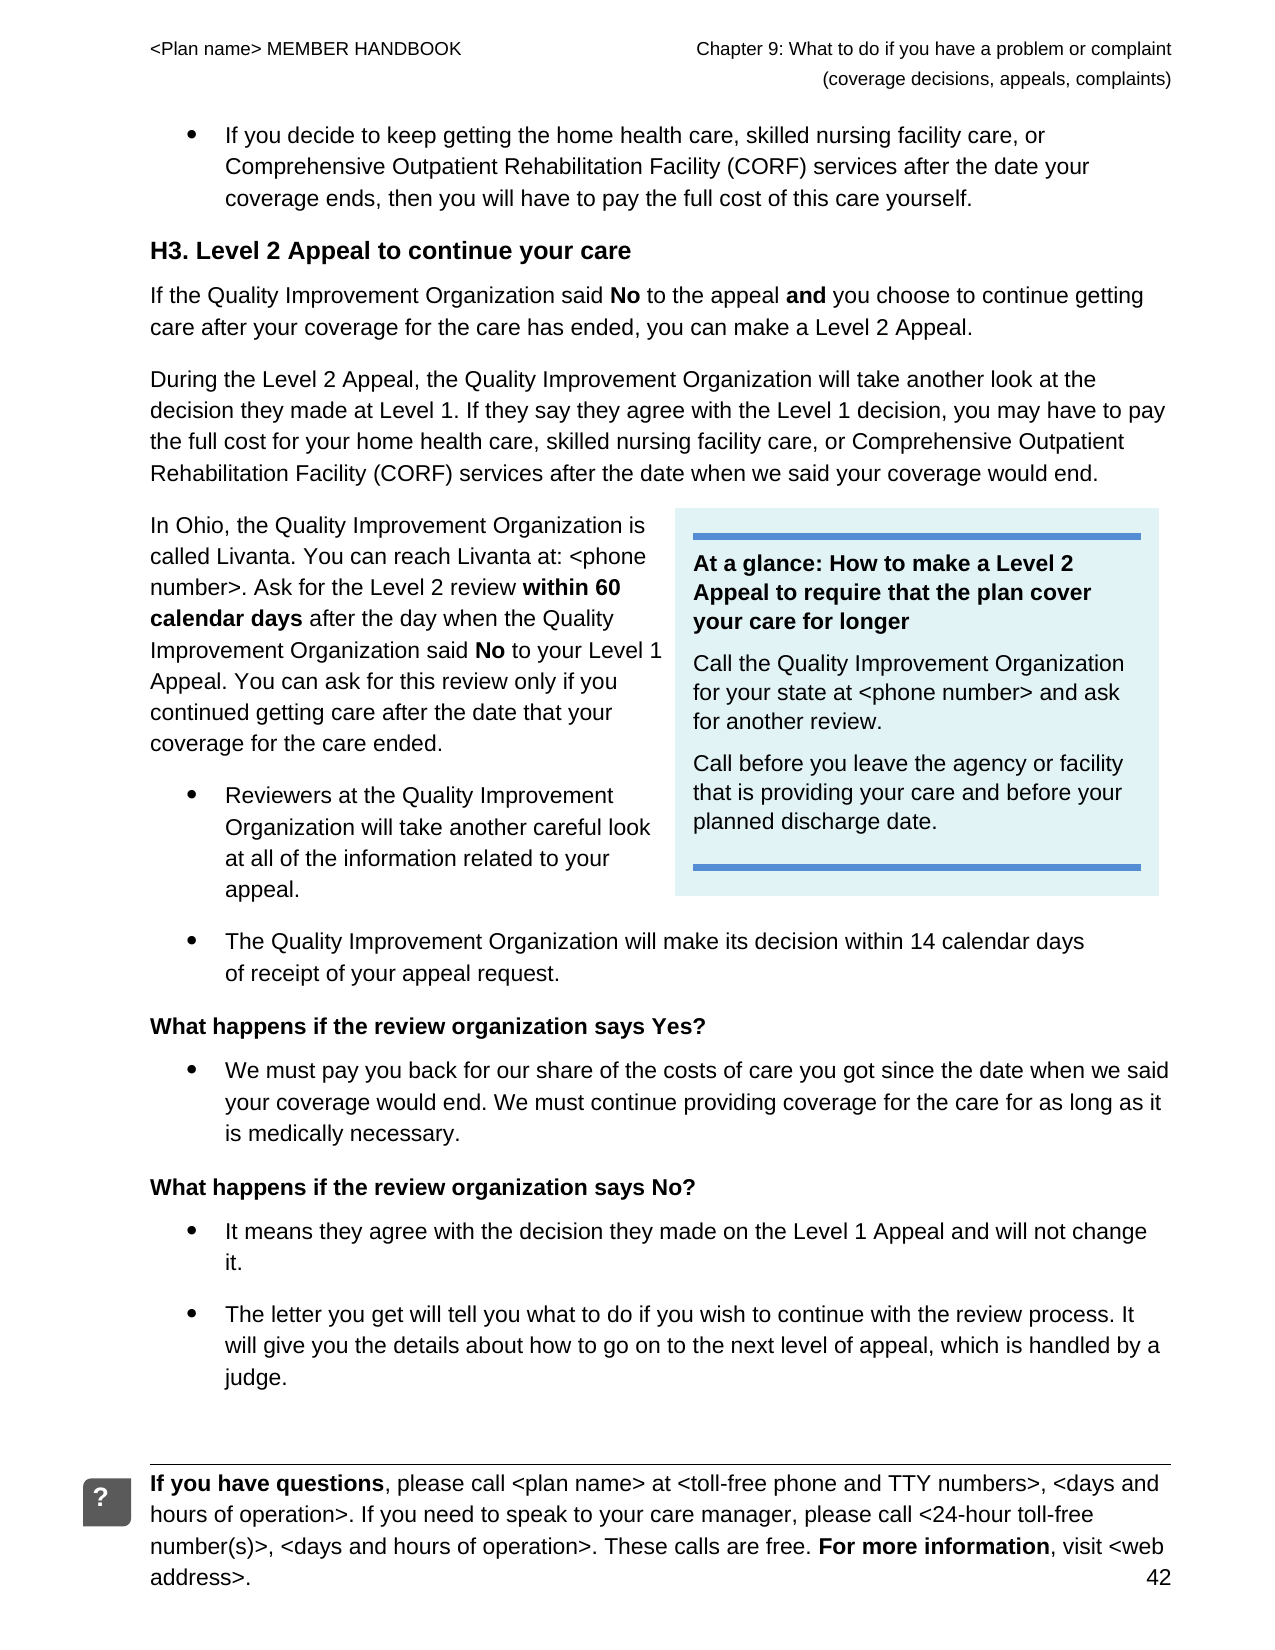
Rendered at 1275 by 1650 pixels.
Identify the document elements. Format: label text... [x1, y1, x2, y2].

text If the Quality Improvement Organization said No to the appeal and you choose to continue getting care after your coverage for the care has ended, you can make a Level 2 Appeal. [150, 279, 1171, 341]
list We must pay you back for our share of the costs of care you got since the date when we said your coverage would end. We must continue providing coverage for the care for as long as it is medically necessary. [187, 1054, 1171, 1148]
list Reviewers at the Quality Improvement Organization will take another careful look at all of the information related to your appeal. [187, 779, 1171, 904]
subtitle What happens if the review organization says Yes? [150, 1008, 1096, 1041]
list The letter you get will tell you what to do if you wish to continue with the review process. It will give you the details about how to go on to the next level of appeal, which is handled by a judge. [187, 1298, 1171, 1391]
list It means they agree with the decision they made on the Level 1 Appeal and will not change it. [187, 1214, 1171, 1277]
text During the Level 2 Appeal, the Quality Improvement Organization will take another look at the decision they made at Level 1. If they say they agree with the Level 1 decision, you may have to pay the full cost for your home health care, skilled nursing facility care, or Comprehensive Outpatient Rehabilitation Facility (CORF) services after the date when we said your coverage would end. [150, 362, 1171, 487]
list The Quality Improvement Organization will make its decision within 14 calendar days of receipt of your appeal request. [187, 925, 1096, 987]
list If you decide to keep getting the home health care, skilled nursing facility care, or Comprehensive Outpatient Rehabilitation Facility (CORF) services after the date your coverage ends, then you will have to pay the full cost of this care yourself. [187, 118, 1171, 212]
subtitle What happens if the review organization says No? [150, 1168, 1096, 1202]
table_header At a glance: How to make a Level 2 Appeal to require that the plan cover your care for longer Call the Quality Improvement Organization for your state at <phone number> and ask for another review. Call before you leave the agency or facility that is providing your care and before your planned discharge date. [688, 521, 1146, 883]
text In Ohio, the Quality Improvement Organization is called Livanta. You can reach Livanta at: <phone number>. Ask for the Level 2 review within 60 calendar days after the day when the Quality Improvement Organization said No to your Level 1 Appeal. You can ask for this review only if you continued getting care after the date that your coverage for the care ended. [150, 508, 675, 758]
subtitle H3. Level 2 Appeal to continue your care [150, 233, 1096, 266]
